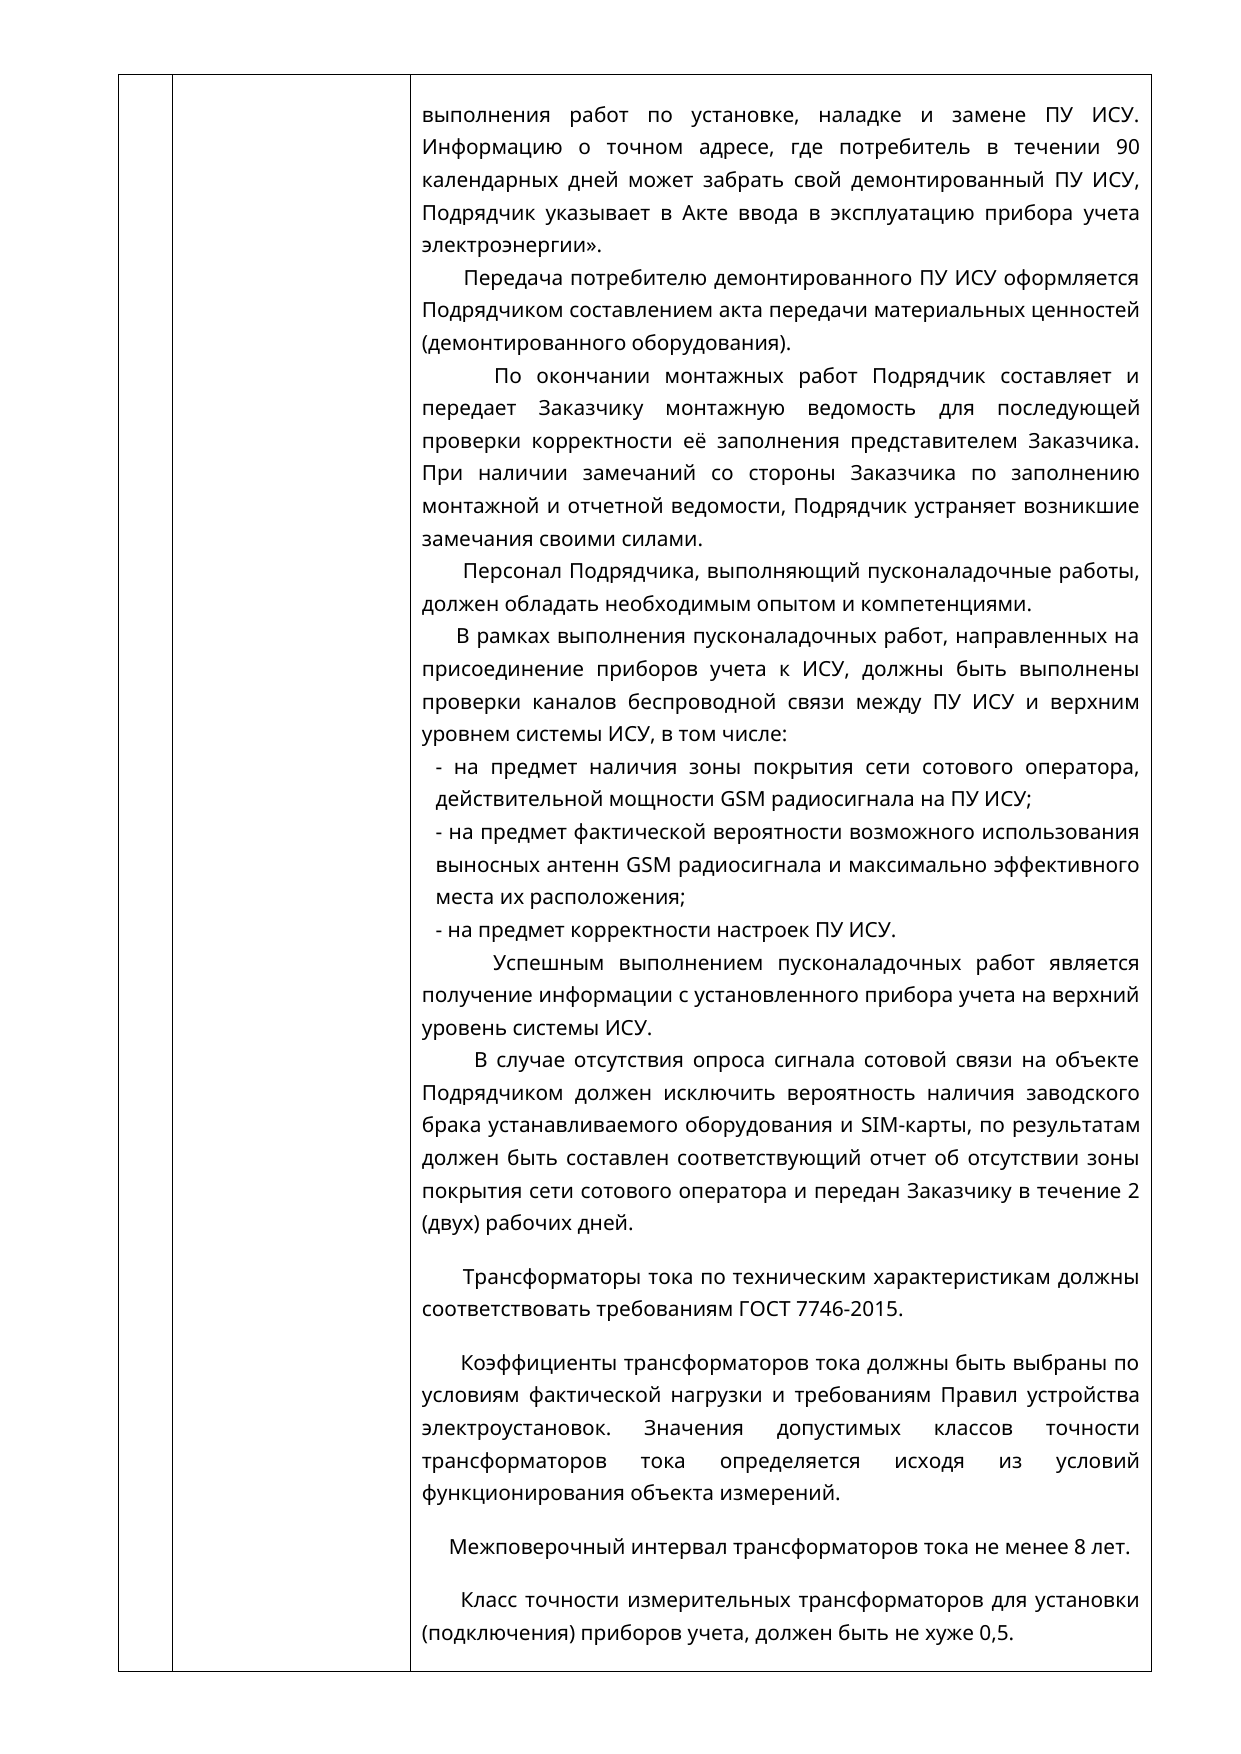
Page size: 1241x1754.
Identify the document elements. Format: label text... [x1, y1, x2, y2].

table_cell 5 [119, 75, 172, 1671]
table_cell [411, 75, 1151, 1671]
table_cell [173, 75, 410, 1671]
